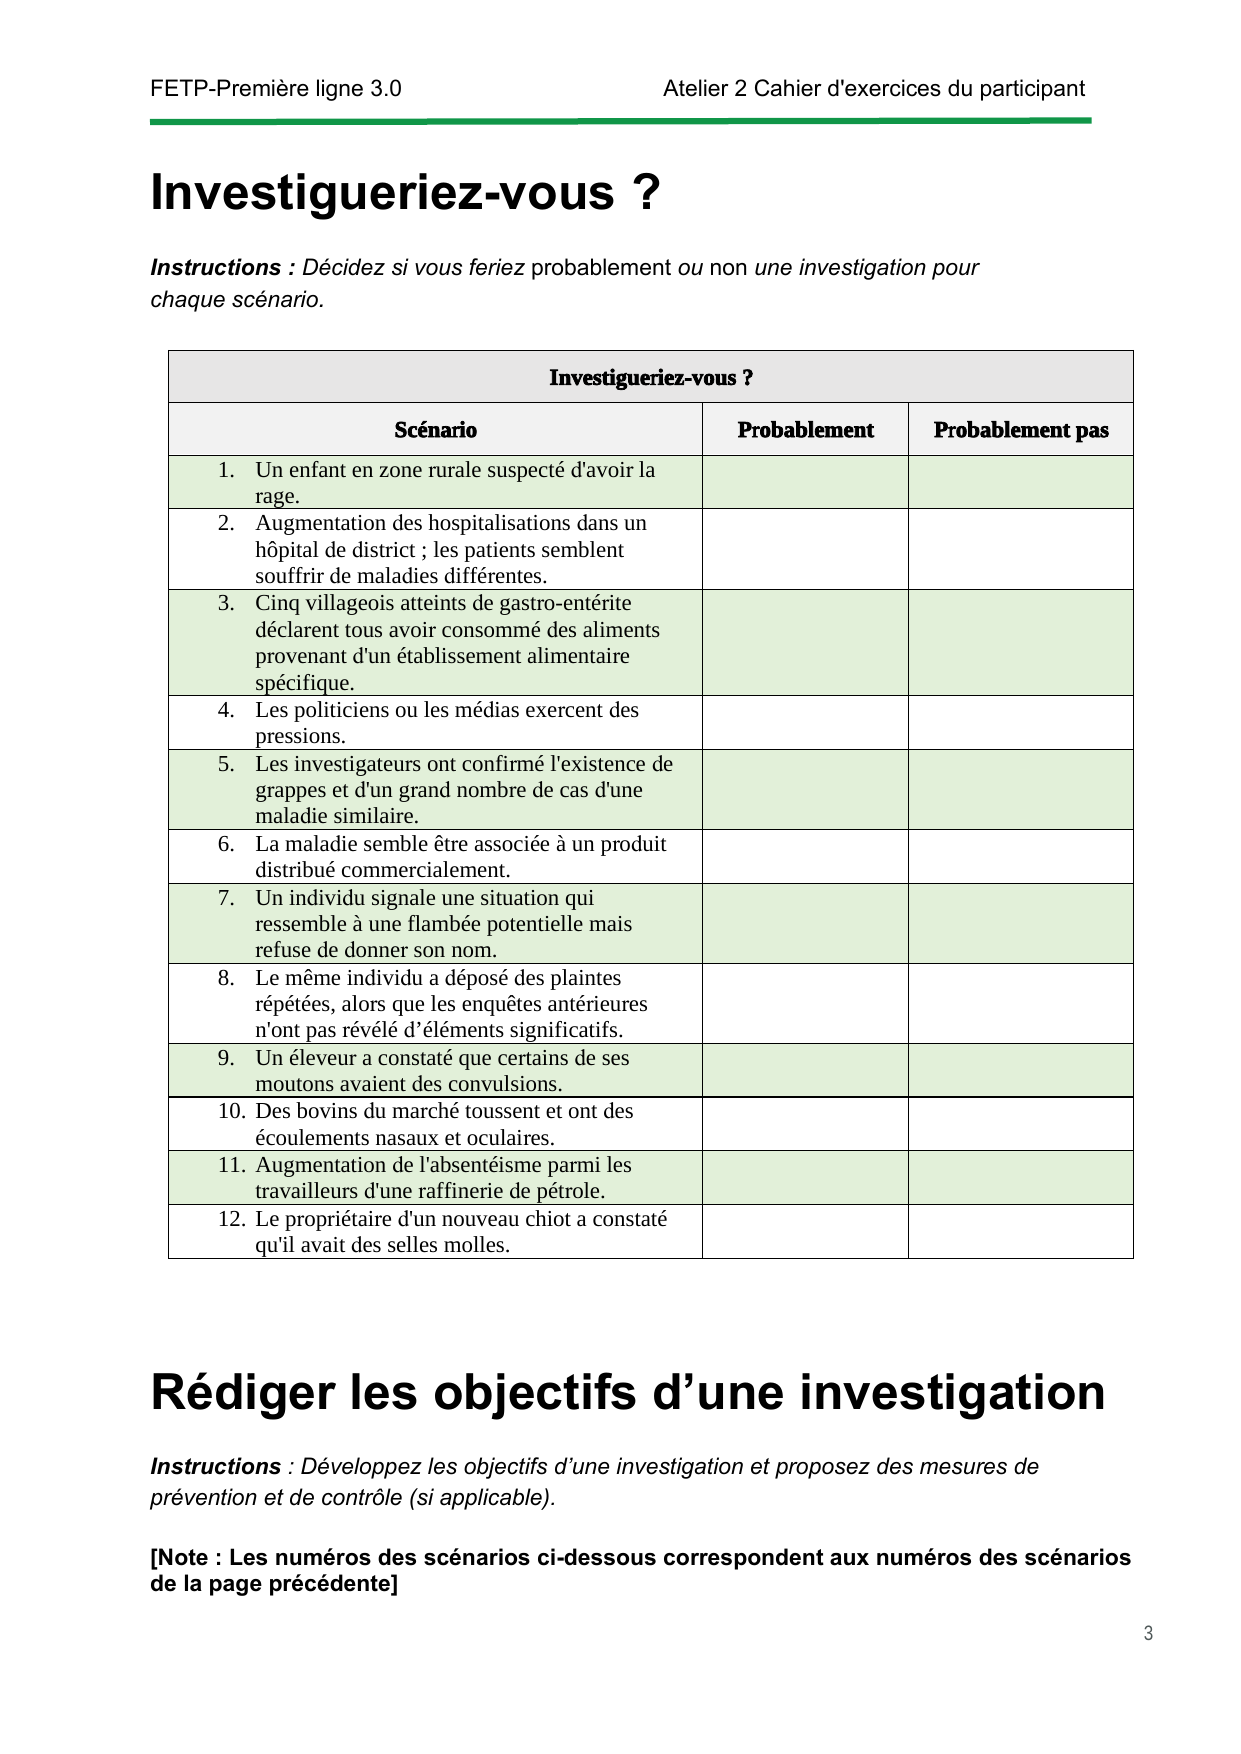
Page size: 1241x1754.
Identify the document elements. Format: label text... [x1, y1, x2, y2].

table_cell [703, 590, 908, 695]
text Instructions : Décidez si vous feriez probablement ou non une investigation pour [150, 253, 1153, 280]
table_cell [909, 1151, 1133, 1204]
table_cell [909, 696, 1133, 749]
subtitle Rédiger les objectifs d’une investigation [150, 1362, 1153, 1420]
table_cell [703, 696, 908, 749]
table_cell [703, 456, 908, 508]
table_cell [909, 1205, 1133, 1258]
table_cell [909, 964, 1133, 1043]
table_cell [703, 830, 908, 882]
table_cell [909, 884, 1133, 963]
table_cell La maladie semble être associée à un produit distribué commercialement. [169, 830, 702, 882]
table_cell Un individu signale une situation qui ressemble à une flambée potentielle mais refuse de donner son nom. [169, 884, 702, 963]
table_cell [703, 1098, 908, 1150]
table_cell [703, 750, 908, 829]
table_cell Un enfant en zone rurale suspecté d'avoir la rage. [169, 456, 702, 508]
table_cell Probablement [703, 403, 908, 454]
table_cell Un éleveur a constaté que certains de ses moutons avaient des convulsions. [169, 1044, 702, 1096]
table_cell [909, 1098, 1133, 1150]
table_header Investigueriez-vous ? [169, 351, 1133, 402]
table_cell Le même individu a déposé des plaintes répétées, alors que les enquêtes antérieures n'ont pas révélé d’éléments significatifs. [169, 964, 702, 1043]
table_cell Augmentation des hospitalisations dans un hôpital de district ; les patients semblent souffrir de maladies différentes. [169, 509, 702, 588]
table_cell [703, 1151, 908, 1204]
table_cell [703, 509, 908, 588]
text [Note : Les numéros des scénarios ci-dessous correspondent aux numéros des scénarios de la page précédente] [150, 1544, 1153, 1597]
text chaque scénario. [150, 284, 1153, 312]
table_cell [909, 509, 1133, 588]
table_cell [703, 1205, 908, 1258]
table_cell Le propriétaire d'un nouveau chiot a constaté qu'il avait des selles molles. [169, 1205, 702, 1258]
subtitle Investigueriez-vous ? [150, 162, 1153, 220]
table_cell Les politiciens ou les médias exercent des pressions. [169, 696, 702, 749]
table_cell [909, 590, 1133, 695]
table_cell Des bovins du marché toussent et ont des écoulements nasaux et oculaires. [169, 1098, 702, 1150]
table_cell [703, 1044, 908, 1096]
text Instructions : Développez les objectifs d’une investigation et proposez des mesures de prévention et de contrôle (si applicable). [150, 1453, 1153, 1510]
table_cell Les investigateurs ont confirmé l'existence de grappes et d'un grand nombre de cas d'une maladie similaire. [169, 750, 702, 829]
table_cell [909, 456, 1133, 508]
table_cell Cinq villageois atteints de gastro-entérite déclarent tous avoir consommé des aliments provenant d'un établissement alimentaire spécifique. [169, 590, 702, 695]
table_cell [909, 830, 1133, 882]
table_cell [909, 1044, 1133, 1096]
table_cell Scénario [169, 403, 702, 454]
table_cell [703, 964, 908, 1043]
table_cell [703, 884, 908, 963]
table_cell Augmentation de l'absentéisme parmi les travailleurs d'une raffinerie de pétrole. [169, 1151, 702, 1204]
table_cell [909, 750, 1133, 829]
table_cell Probablement pas [909, 403, 1133, 454]
